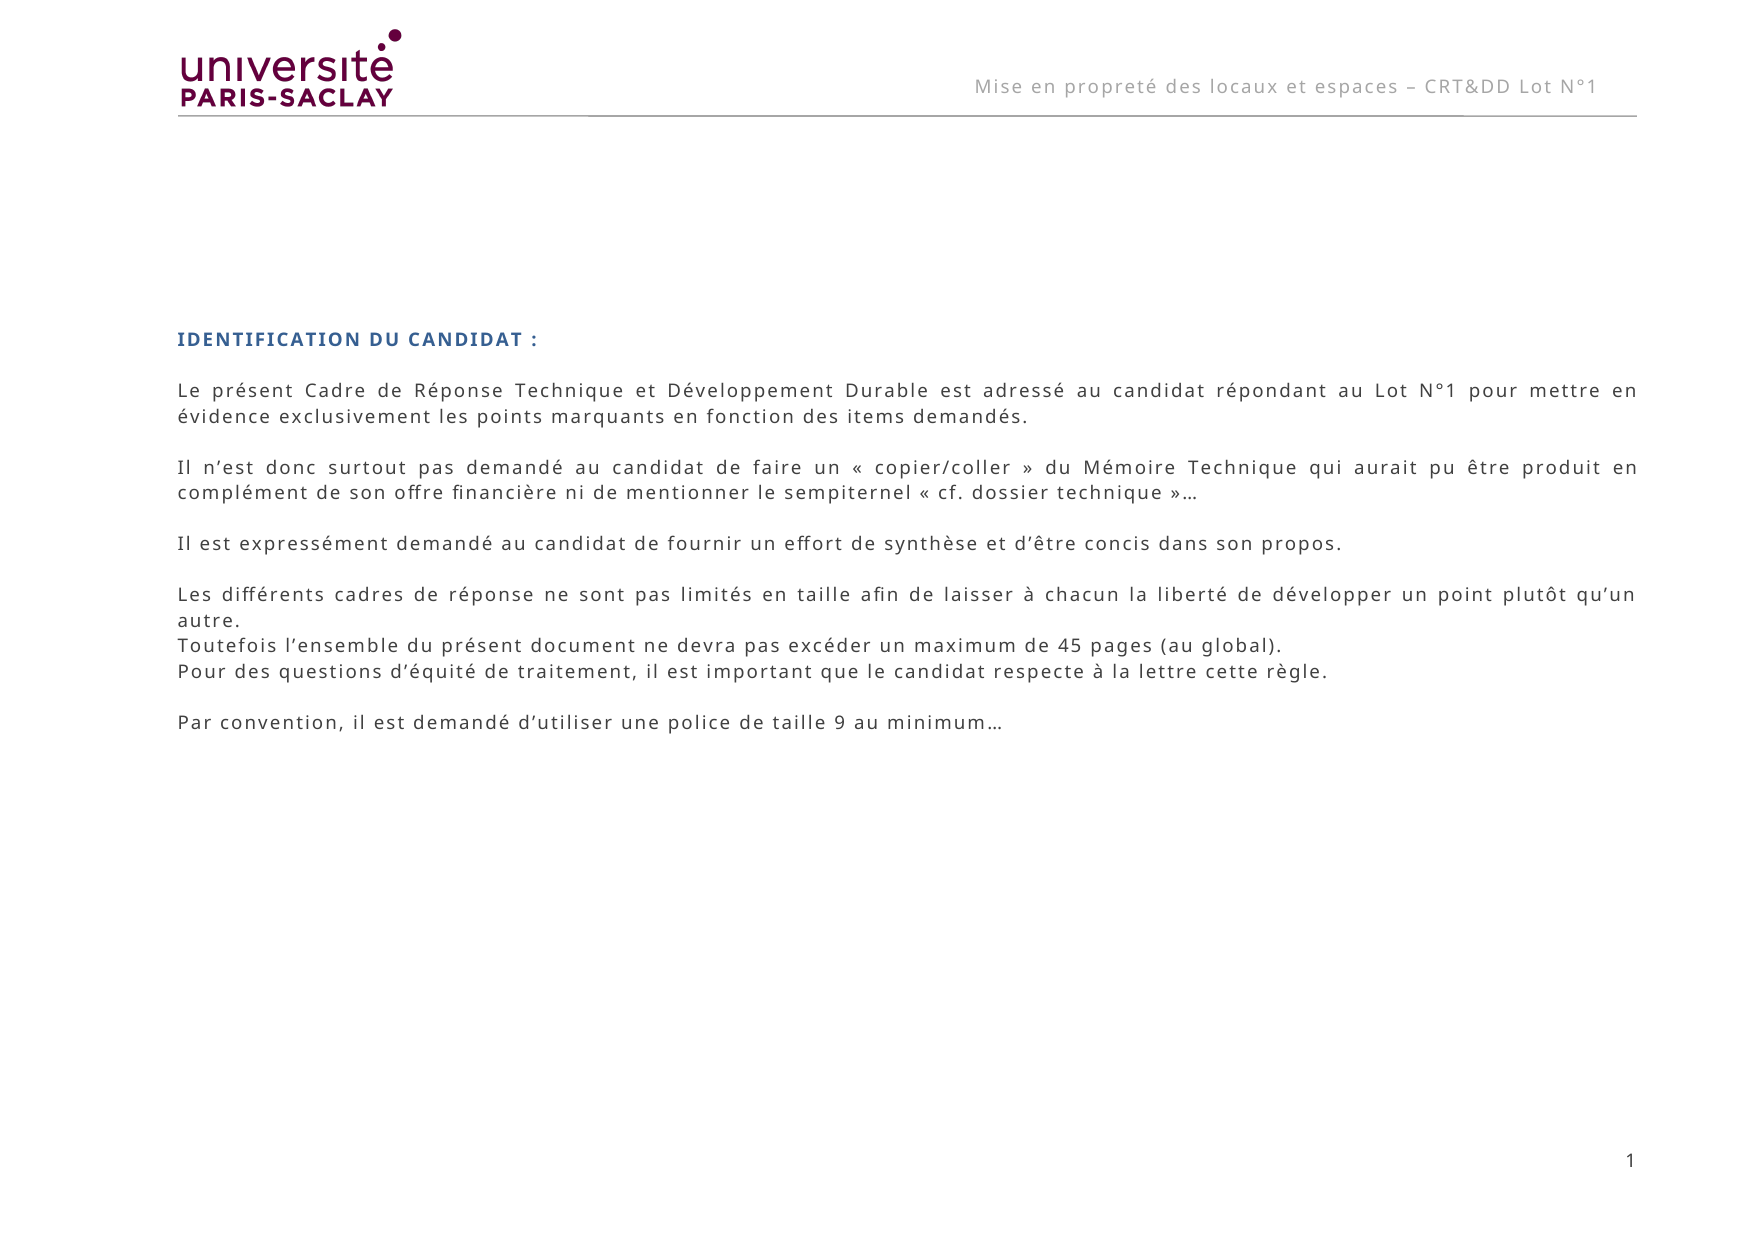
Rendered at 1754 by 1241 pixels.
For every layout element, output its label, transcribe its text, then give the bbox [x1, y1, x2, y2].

text Les différents cadres de réponse ne sont pas limités en taille afin de laisser à chacun la liberté de développer un point plutôt qu’un autre. [177, 582, 1639, 633]
text Toutefois l’ensemble du présent document ne devra pas excéder un maximum de 45 pages (au global). [177, 633, 1639, 658]
text Pour des questions d’équité de traitement, il est important que le candidat respecte à la lettre cette règle. [177, 658, 1639, 684]
picture [162, 8, 411, 126]
text Par convention, il est demandé d’utiliser une police de taille 9 au minimum… [177, 709, 1639, 735]
text Il est expressément demandé au candidat de fournir un effort de synthèse et d’être concis dans son propos. [177, 531, 1639, 556]
text Il n’est donc surtout pas demandé au candidat de faire un « copier/coller » du Mémoire Technique qui aurait pu être produit en complément de son offre financière ni de mentionner le sempiternel « cf. dossier technique »… [177, 454, 1639, 505]
text IDENTIFICATION DU CANDIDAT : [177, 326, 1639, 352]
text Le présent Cadre de Réponse Technique et Développement Durable est adressé au candidat répondant au Lot N°1 pour mettre en évidence exclusivement les points marquants en fonction des items demandés. [177, 377, 1639, 428]
